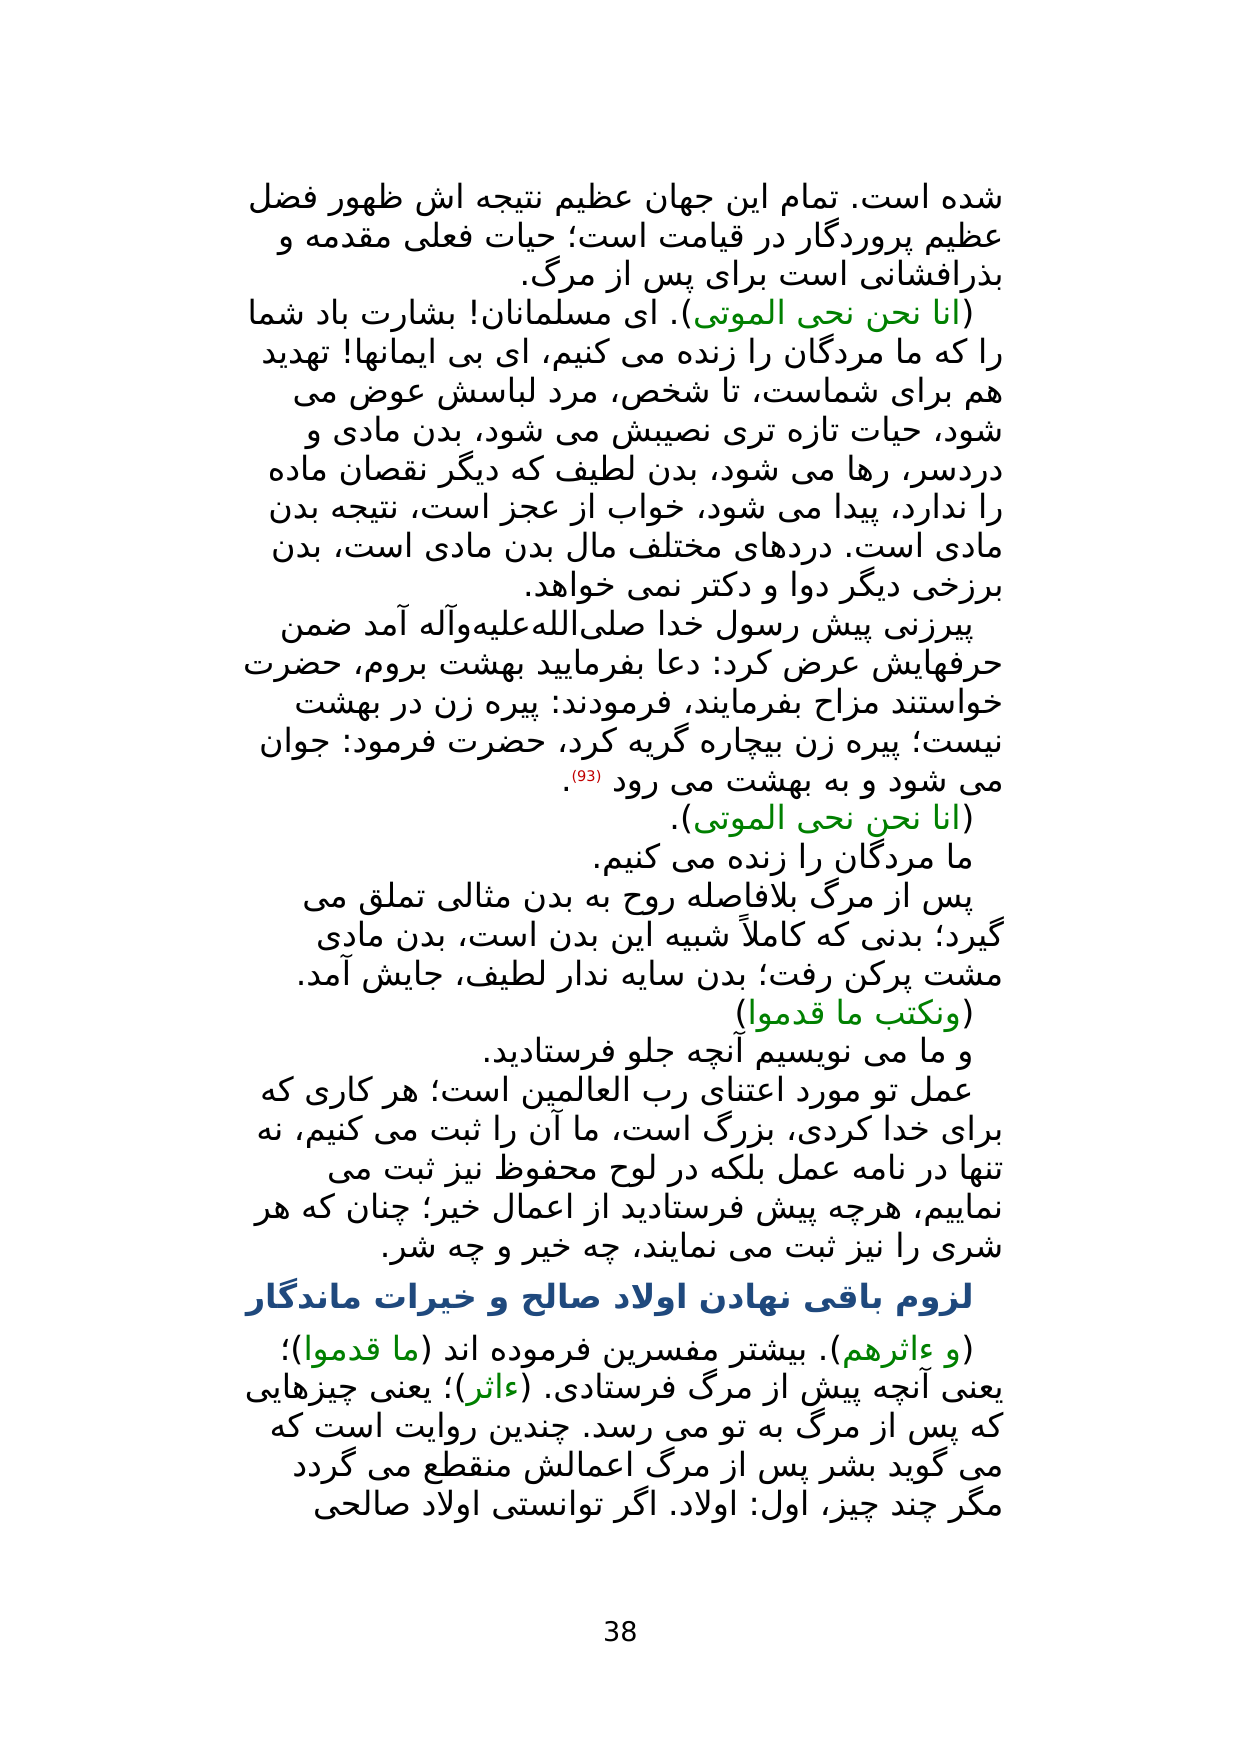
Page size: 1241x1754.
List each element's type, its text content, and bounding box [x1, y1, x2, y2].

text پس از مرگ بلافاصله روح به بدن مثالى تملق مى گیرد؛ بدنى كه كاملاً شبیه این بدن است، بدن مادى مشت پركن رفت؛ بدن سایه ندار لطیف، جایش آمد. [236, 877, 1004, 993]
text (انا نحن نحى الموتى). اى مسلمانان! بشارت باد شما را كه ما مردگان را زنده مى كنیم، اى بى ایمانها! تهدید هم براى شماست، تا شخص، مرد لباسش عوض مى شود، حیات تازه ترى نصیبش مى شود، بدن مادى و دردسر، رها مى شود، بدن لطیف كه دیگر نقصان ماده را ندارد، پیدا مى شود، خواب از عجز است، نتیجه بدن مادى است. دردهاى مختلف مال بدن مادى است، بدن برزخى دیگر دوا و دكتر نمى خواهد. [236, 294, 1004, 604]
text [236, 177, 1004, 294]
text و ما مى نویسیم آنچه جلو فرستادید. [236, 1032, 1004, 1071]
text ما مردگان را زنده مى كنیم. [236, 838, 1004, 877]
subtitle لزوم باقى نهادن اولاد صالح و خیرات ماندگار [236, 1278, 1004, 1316]
text (ونكتب ما قدموا) [236, 993, 1004, 1032]
text (انا نحن نحى الموتى). [236, 799, 1004, 838]
text پیرزنى پیش رسول خدا صلى‌الله‌عليه‌وآله آمد ضمن حرفهایش عرض كرد: دعا بفرمایید بهشت بروم، حضرت خواستند مزاح بفرمایند، فرمودند: پیره زن در بهشت نیست؛ پیره زن بیچاره گریه كرد، حضرت فرمود: جوان مى شود و به بهشت مى رود (93). [236, 604, 1004, 799]
text عمل تو مورد اعتناى رب العالمین است؛ هر كارى كه براى خدا كردى، بزرگ است، ما آن را ثبت مى كنیم، نه تنها در نامه عمل بلكه در لوح محفوظ نیز ثبت مى نماییم، هرچه پیش فرستادید از اعمال خیر؛ چنان كه هر شرى را نیز ثبت مى نمایند، چه خیر و چه شر. [236, 1071, 1004, 1265]
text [236, 1329, 1004, 1523]
